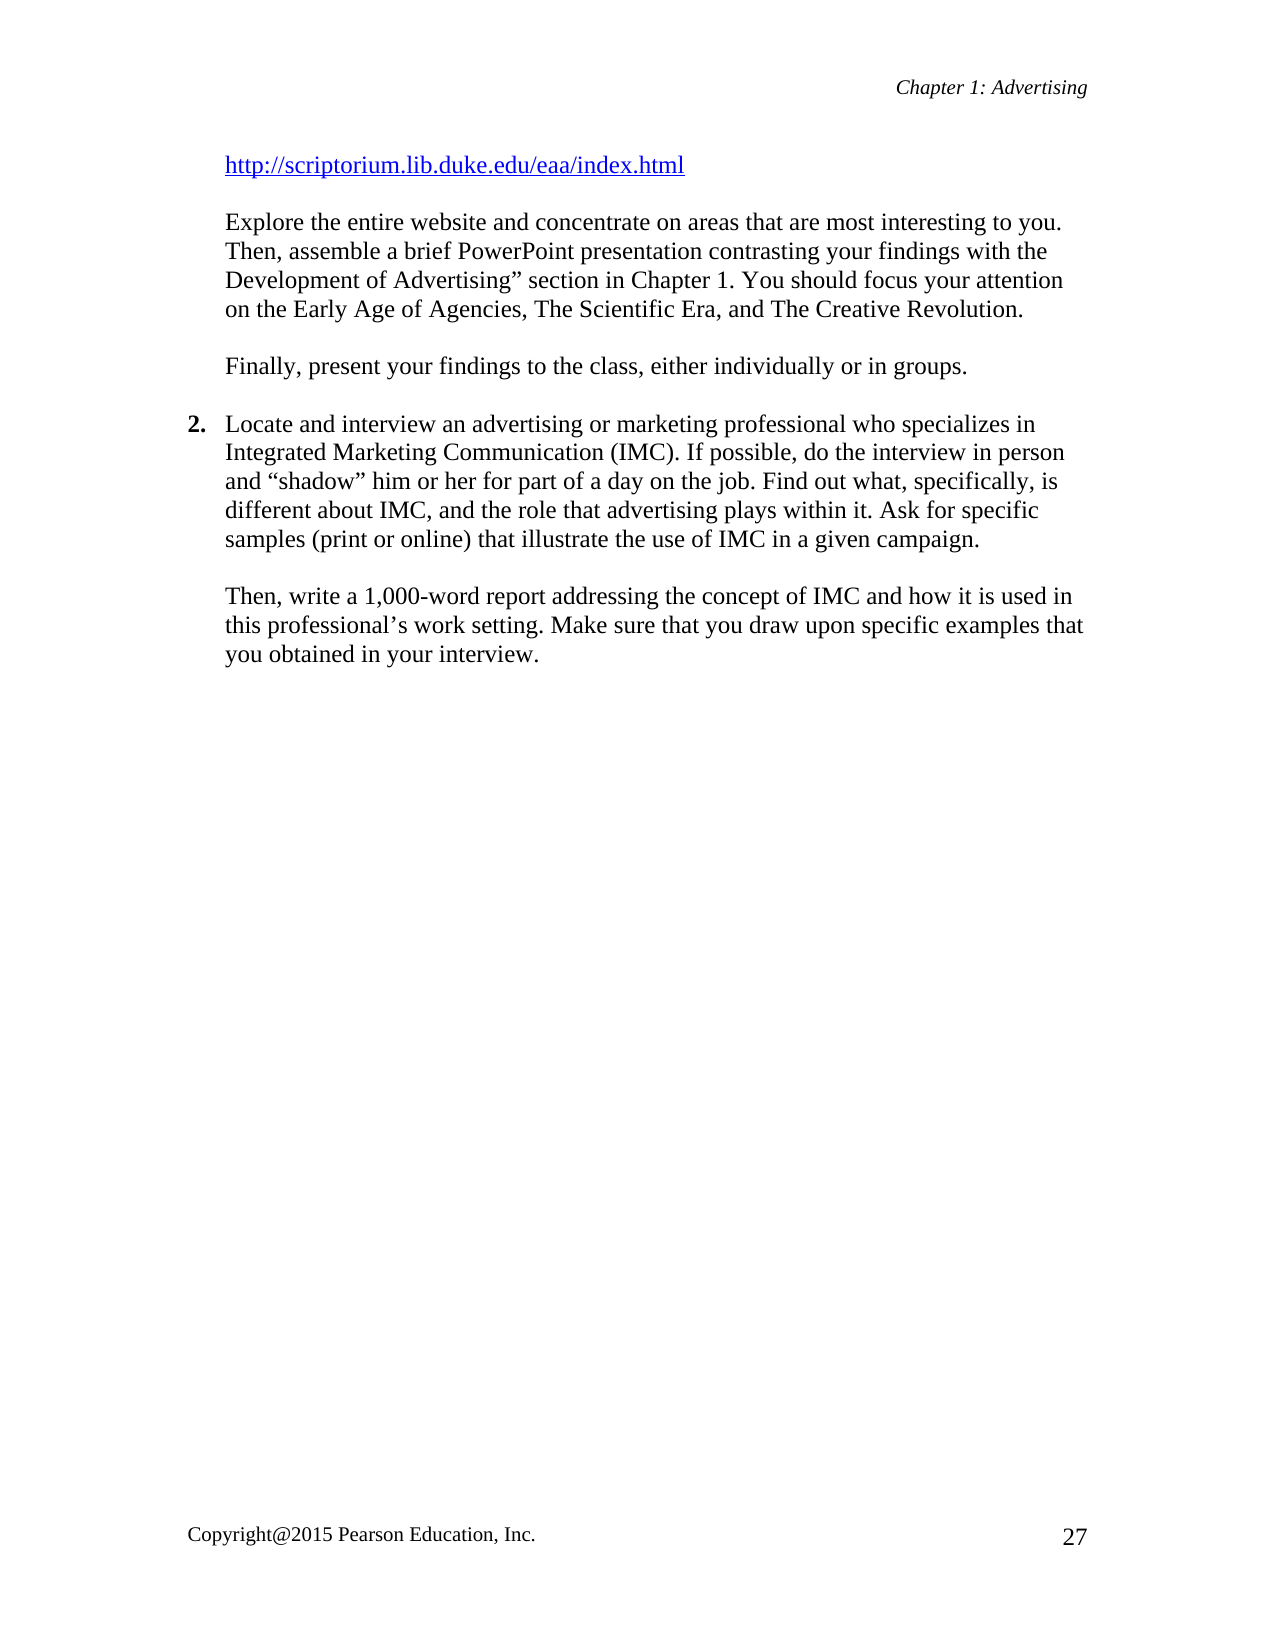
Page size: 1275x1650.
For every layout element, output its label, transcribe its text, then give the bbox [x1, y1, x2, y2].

list Locate and interview an advertising or marketing professional who specializes in Integrated Marketing Communication (IMC). If possible, do the interview in person and “shadow” him or her for part of a day on the job. Find out what, specifically, is different about IMC, and the role that advertising plays within it. Ask for specific samples (print or online) that illustrate the use of IMC in a given campaign. Then, write a 1,000-word report addressing the concept of IMC and how it is used in this professional’s work setting. Make sure that you draw upon specific examples that you obtained in your interview. [187, 409, 1087, 667]
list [187, 150, 1087, 409]
